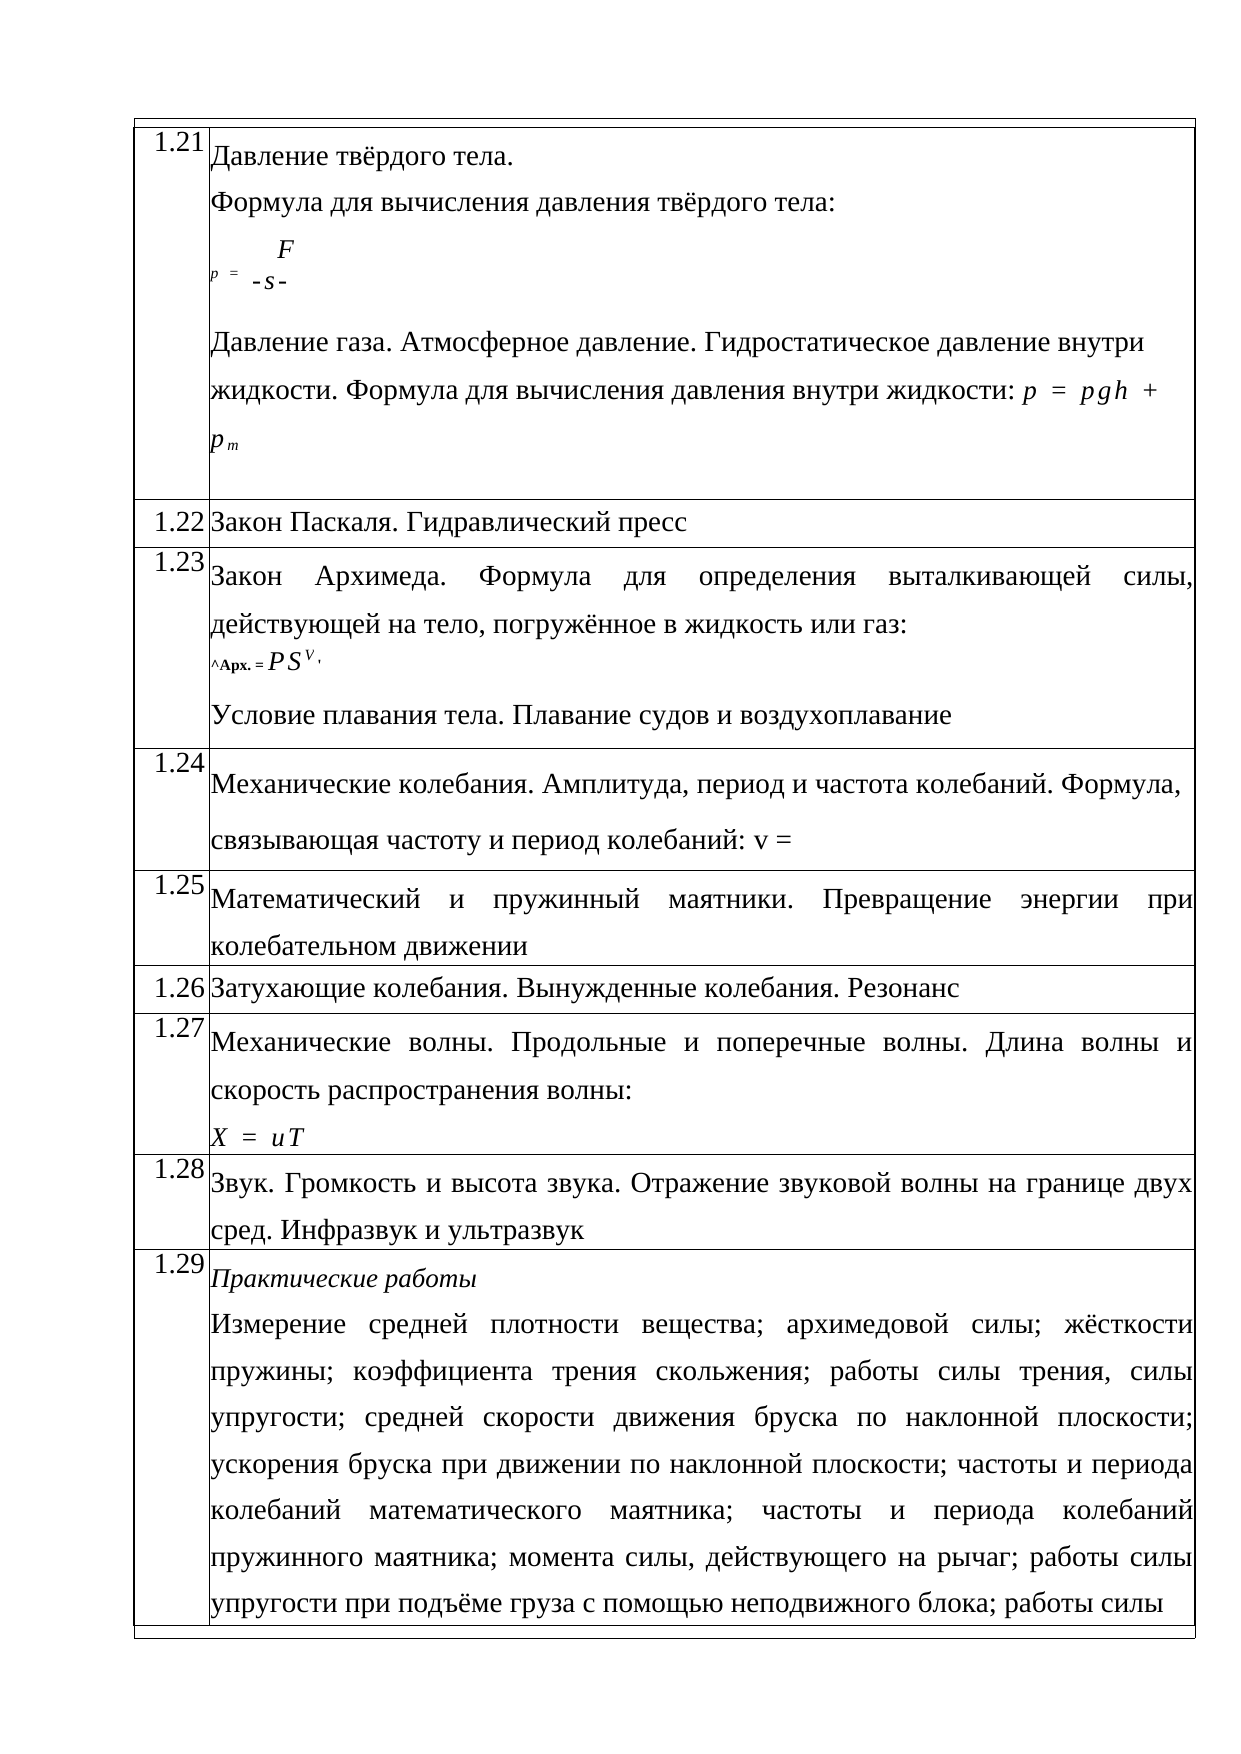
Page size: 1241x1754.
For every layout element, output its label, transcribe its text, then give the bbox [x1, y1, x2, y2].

table_cell 1.22 [135, 500, 209, 547]
table_cell 1.24 [135, 749, 209, 870]
table_cell 1.28 [135, 1155, 209, 1249]
table_cell 1.27 [135, 1014, 209, 1154]
table_cell 1.29 [135, 1250, 209, 1625]
table_header 1.21 [135, 128, 209, 499]
table_cell 1.23 [135, 548, 209, 748]
table_cell Затухающие колебания. Вынужденные колебания. Резонанс [210, 966, 1194, 1013]
table_cell Математический и пружинный маятники. Превращение энергии при колебательном движении [210, 871, 1194, 965]
table_cell 1.26 [135, 966, 209, 1013]
table_cell Закон Архимеда. Формула для определения выталкивающей силы, действующей на тело, погружённое в жидкость или газ: ^Арх. = PSV' Условие плавания тела. Плавание судов и воздухоплавание [210, 548, 1194, 748]
table_cell Закон Паскаля. Гидравлический пресс [210, 500, 1194, 547]
table_cell Практические работы Измерение средней плотности вещества; архимедовой силы; жёсткости пружины; коэффициента трения скольжения; работы силы трения, силы упругости; средней скорости движения бруска по наклонной плоскости; ускорения бруска при движении по наклонной плоскости; частоты и периода колебаний математического маятника; частоты и периода колебаний пружинного маятника; момента силы, действующего на рычаг; работы силы упругости при подъёме груза с помощью неподвижного блока; работы силы [210, 1250, 1194, 1625]
table_cell Механические волны. Продольные и поперечные волны. Длина волны и скорость распространения волны: Х = иТ [210, 1014, 1194, 1154]
table_header Давление твёрдого тела. Формула для вычисления давления твёрдого тела: F p = -s- Давление газа. Атмосферное давление. Гидростатическое давление внутри жидкости. Формула для вычисления давления внутри жидкости: p = pgh + pm [210, 128, 1194, 499]
table_cell 1.25 [135, 871, 209, 965]
table_cell Механические колебания. Амплитуда, период и частота колебаний. Формула, связывающая частоту и период колебаний: v = [210, 749, 1194, 870]
table_cell Звук. Громкость и высота звука. Отражение звуковой волны на границе двух сред. Инфразвук и ультразвук [210, 1155, 1194, 1249]
